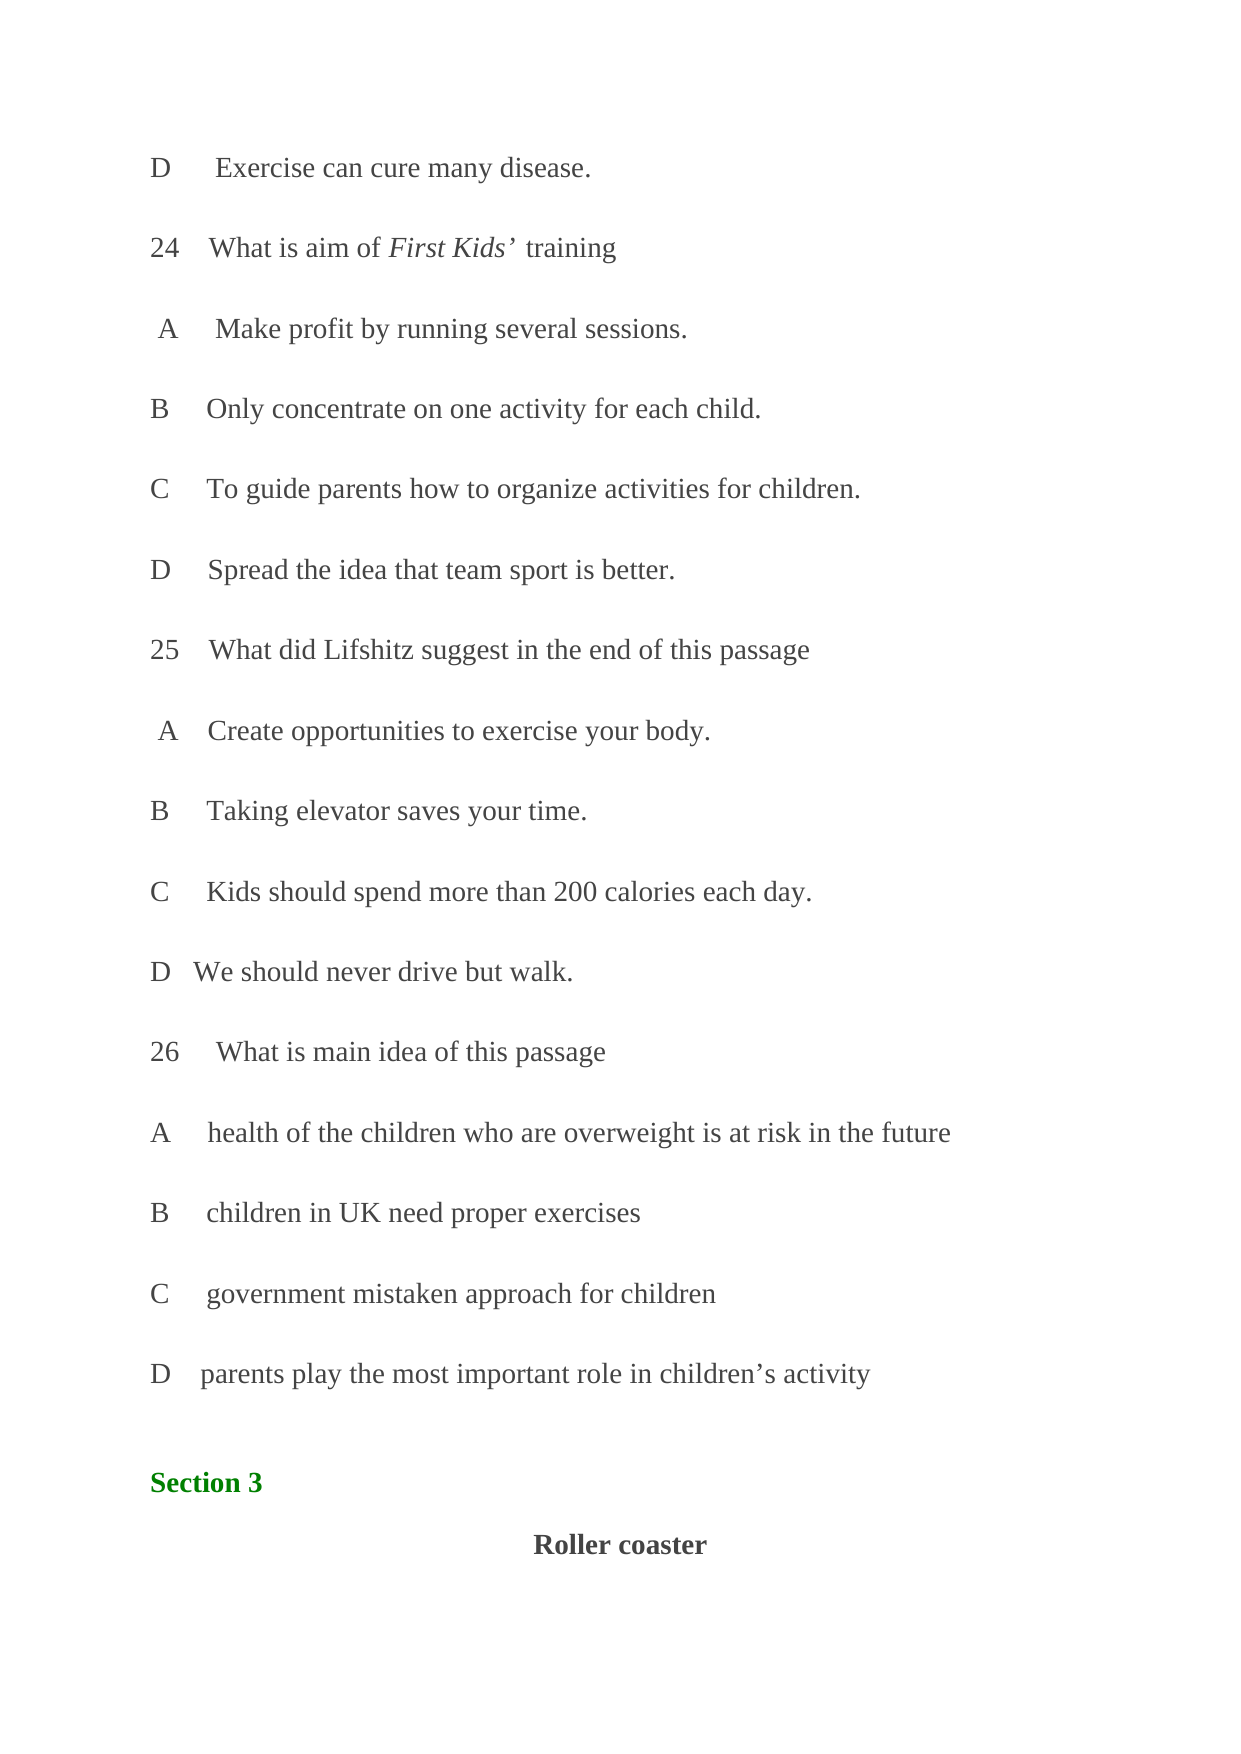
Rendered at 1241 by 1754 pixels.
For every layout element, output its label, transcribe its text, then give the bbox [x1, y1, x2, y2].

text A Make profit by running several sessions. [150, 311, 1090, 344]
text B Taking elevator saves your time. [150, 793, 1090, 827]
text D We should never drive but walk. [150, 954, 1090, 988]
text 25 What did Lifshitz suggest in the end of this passage [150, 632, 1090, 666]
text A Create opportunities to exercise your body. [150, 713, 1090, 746]
text D Exercise can cure many disease. [150, 150, 1090, 183]
text C government mistaken approach for children [150, 1276, 1090, 1309]
text Section 3 [150, 1437, 1090, 1499]
text D Spread the idea that team sport is better. [150, 552, 1090, 586]
text B Only concentrate on one activity for each child. [150, 391, 1090, 425]
text 26 What is main idea of this passage [150, 1034, 1090, 1068]
text A health of the children who are overweight is at risk in the future [150, 1115, 1090, 1148]
text Roller coaster [150, 1527, 1090, 1561]
text 24 What is aim of First Kids’ training [150, 230, 1090, 264]
text C Kids should spend more than 200 calories each day. [150, 874, 1090, 907]
text B children in UK need proper exercises [150, 1195, 1090, 1229]
text D parents play the most important role in children’s activity [150, 1356, 1090, 1390]
text C To guide parents how to organize activities for children. [150, 472, 1090, 505]
